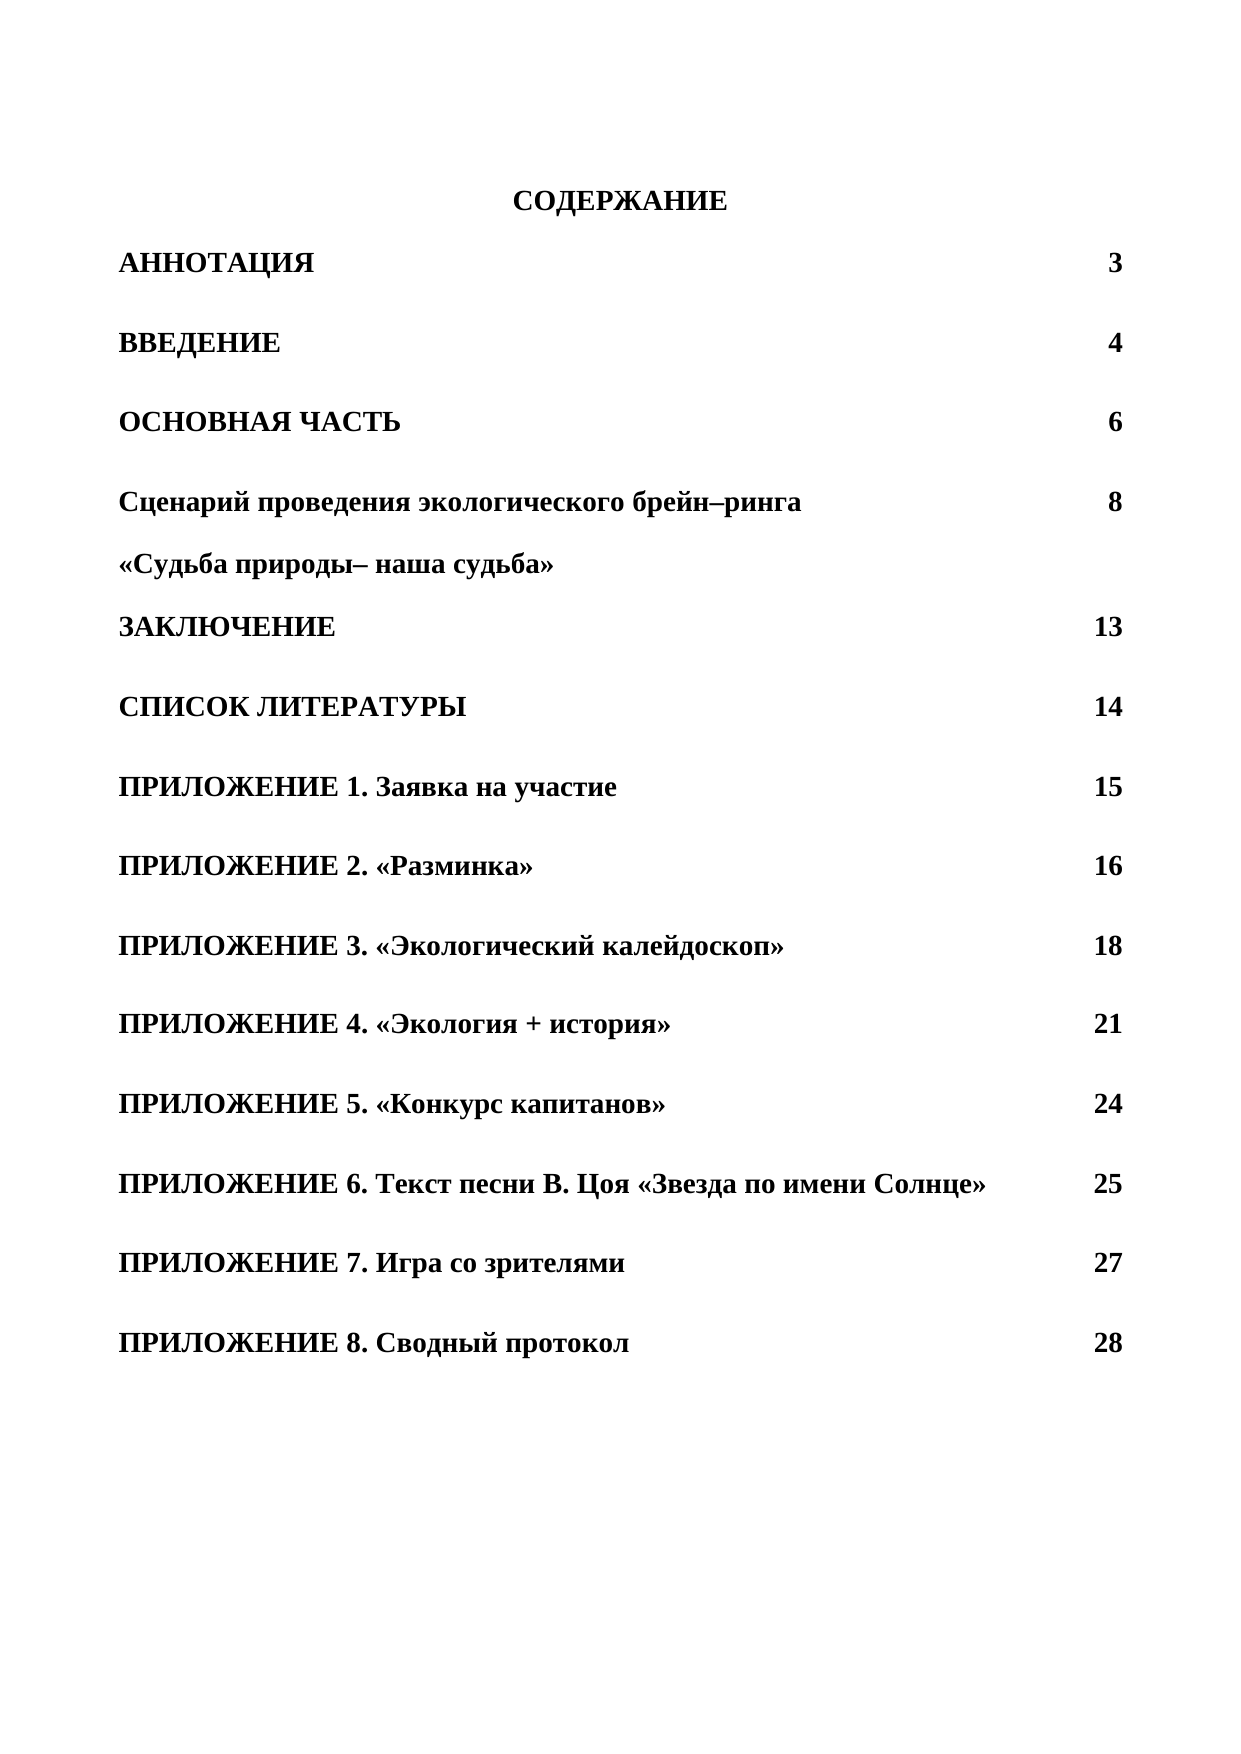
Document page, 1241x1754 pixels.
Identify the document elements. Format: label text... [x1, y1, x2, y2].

text СОДЕРЖАНИЕ [248, 183, 992, 216]
